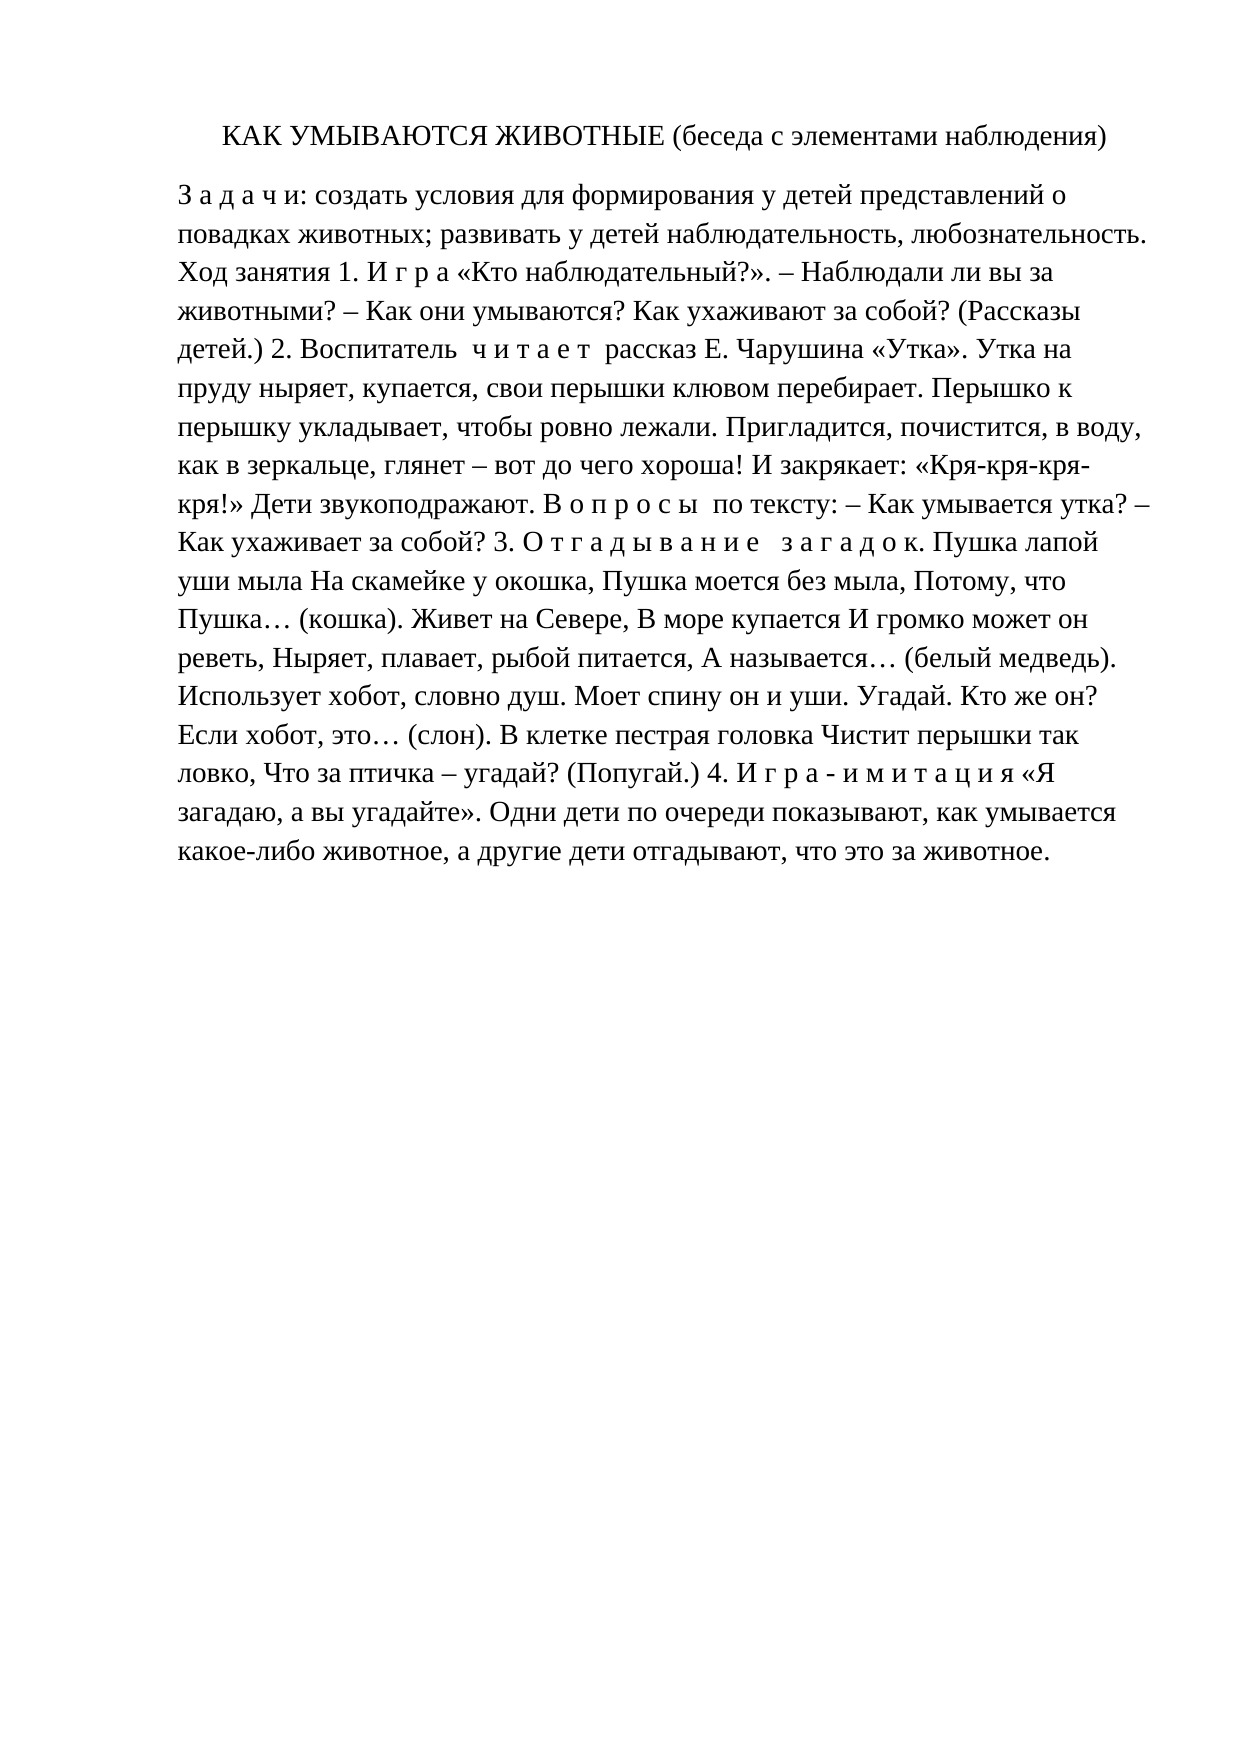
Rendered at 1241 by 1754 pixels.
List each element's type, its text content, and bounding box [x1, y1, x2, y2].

text З а д а ч и: создать условия для формирования у детей представлений о повадках животных; развивать у детей наблюдательность, любознательность. Ход занятия 1. И г р а «Кто наблюдательный?». – Наблюдали ли вы за животными? – Как они умываются? Как ухаживают за собой? (Рассказы детей.) 2. Воспитатель ч и т а е т рассказ Е. Чарушина «Утка». Утка на пруду ныряет, купается, свои перышки клювом перебирает. Перышко к перышку укладывает, чтобы ровно лежали. Пригладится, почистится, в воду, как в зеркальце, глянет – вот до чего хороша! И закрякает: «Кря-кря-кря-кря!» Дети звукоподражают. В о п р о с ы по тексту: – Как умывается утка? – Как ухаживает за собой? 3. О т г а д ы в а н и е з а г а д о к. Пушка лапой уши мыла На скамейке у окошка, Пушка моется без мыла, Потому, что Пушка… (кошка). Живет на Севере, В море купается И громко может он реветь, Ныряет, плавает, рыбой питается, А называется… (белый медведь). Использует хобот, словно душ. Моет спину он и уши. Угадай. Кто же он? Если хобот, это… (слон). В клетке пестрая головка Чистит перышки так ловко, Что за птичка – угадай? (Попугай.) 4. И г р а - и м и т а ц и я «Я загадаю, а вы угадайте». Одни дети по очереди показывают, как умывается какое-либо животное, а другие дети отгадывают, что это за животное. [177, 177, 1152, 866]
text КАК УМЫВАЮТСЯ ЖИВОТНЫЕ (беседа с элементами наблюдения) [177, 118, 1152, 152]
